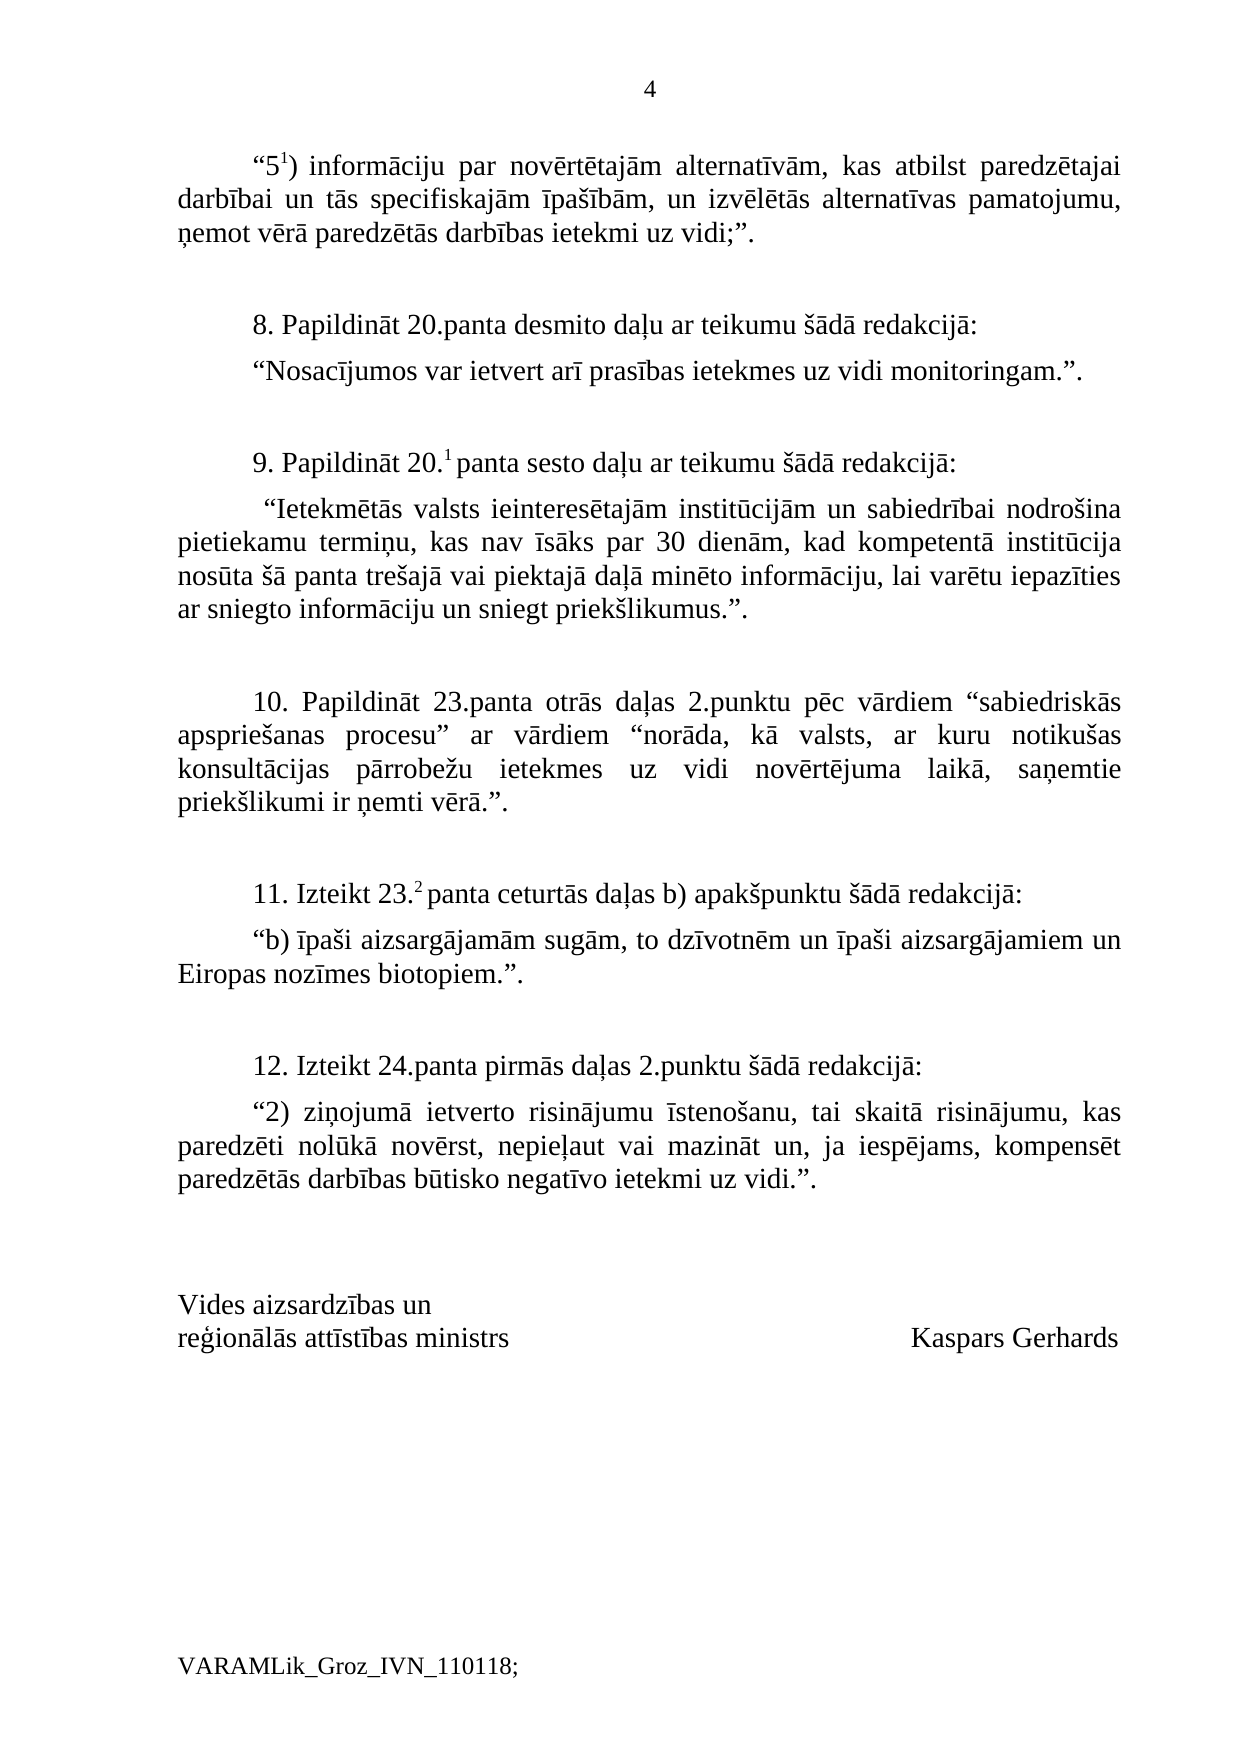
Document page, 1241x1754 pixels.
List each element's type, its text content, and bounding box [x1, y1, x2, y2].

text “2) ziņojumā ietverto risinājumu īstenošanu, tai skaitā risinājumu, kas paredzēti nolūkā novērst, nepieļaut vai mazināt un, ja iespējams, kompensēt paredzētās darbības būtisko negatīvo ietekmi uz vidi.”. [177, 1094, 1122, 1195]
text “b) īpaši aizsargājamām sugām, to dzīvotnēm un īpaši aizsargājamiem un Eiropas nozīmes biotopiem.”. [177, 922, 1122, 989]
text “Nosacījumos var ietvert arī prasības ietekmes uz vidi monitoringam.”. [177, 353, 1122, 386]
text “51) informāciju par novērtētajām alternatīvām, kas atbilst paredzētajai darbībai un tās specifiskajām īpašībām, un izvēlētās alternatīvas pamatojumu, ņemot vērā paredzētās darbības ietekmi uz vidi;”. [177, 148, 1122, 248]
text 8. Papildināt 20.panta desmito daļu ar teikumu šādā redakcijā: [177, 307, 1122, 340]
text 10. Papildināt 23.panta otrās daļas 2.punktu pēc vārdiem “sabiedriskās apspriešanas procesu” ar vārdiem “norāda, kā valsts, ar kuru notikušas konsultācijas pārrobežu ietekmes uz vidi novērtējuma laikā, saņemtie priekšlikumi ir ņemti vērā.”. [177, 684, 1122, 818]
text 9. Papildināt 20.1 panta sesto daļu ar teikumu šādā redakcijā: [177, 445, 1122, 478]
text 11. Izteikt 23.2 panta ceturtās daļas b) apakšpunktu šādā redakcijā: [177, 876, 1122, 910]
text 12. Izteikt 24.panta pirmās daļas 2.punktu šādā redakcijā: [177, 1048, 1122, 1082]
text reģionālās attīstības ministrs Kaspars Gerhards [177, 1320, 1122, 1354]
text “Ietekmētās valsts ieinteresētajām institūcijām un sabiedrībai nodrošina pietiekamu termiņu, kas nav īsāks par 30 dienām, kad kompetentā institūcija nosūta šā panta trešajā vai piektajā daļā minēto informāciju, lai varētu iepazīties ar sniegto informāciju un sniegt priekšlikumus.”. [177, 491, 1122, 625]
text Vides aizsardzības un [177, 1287, 1122, 1320]
